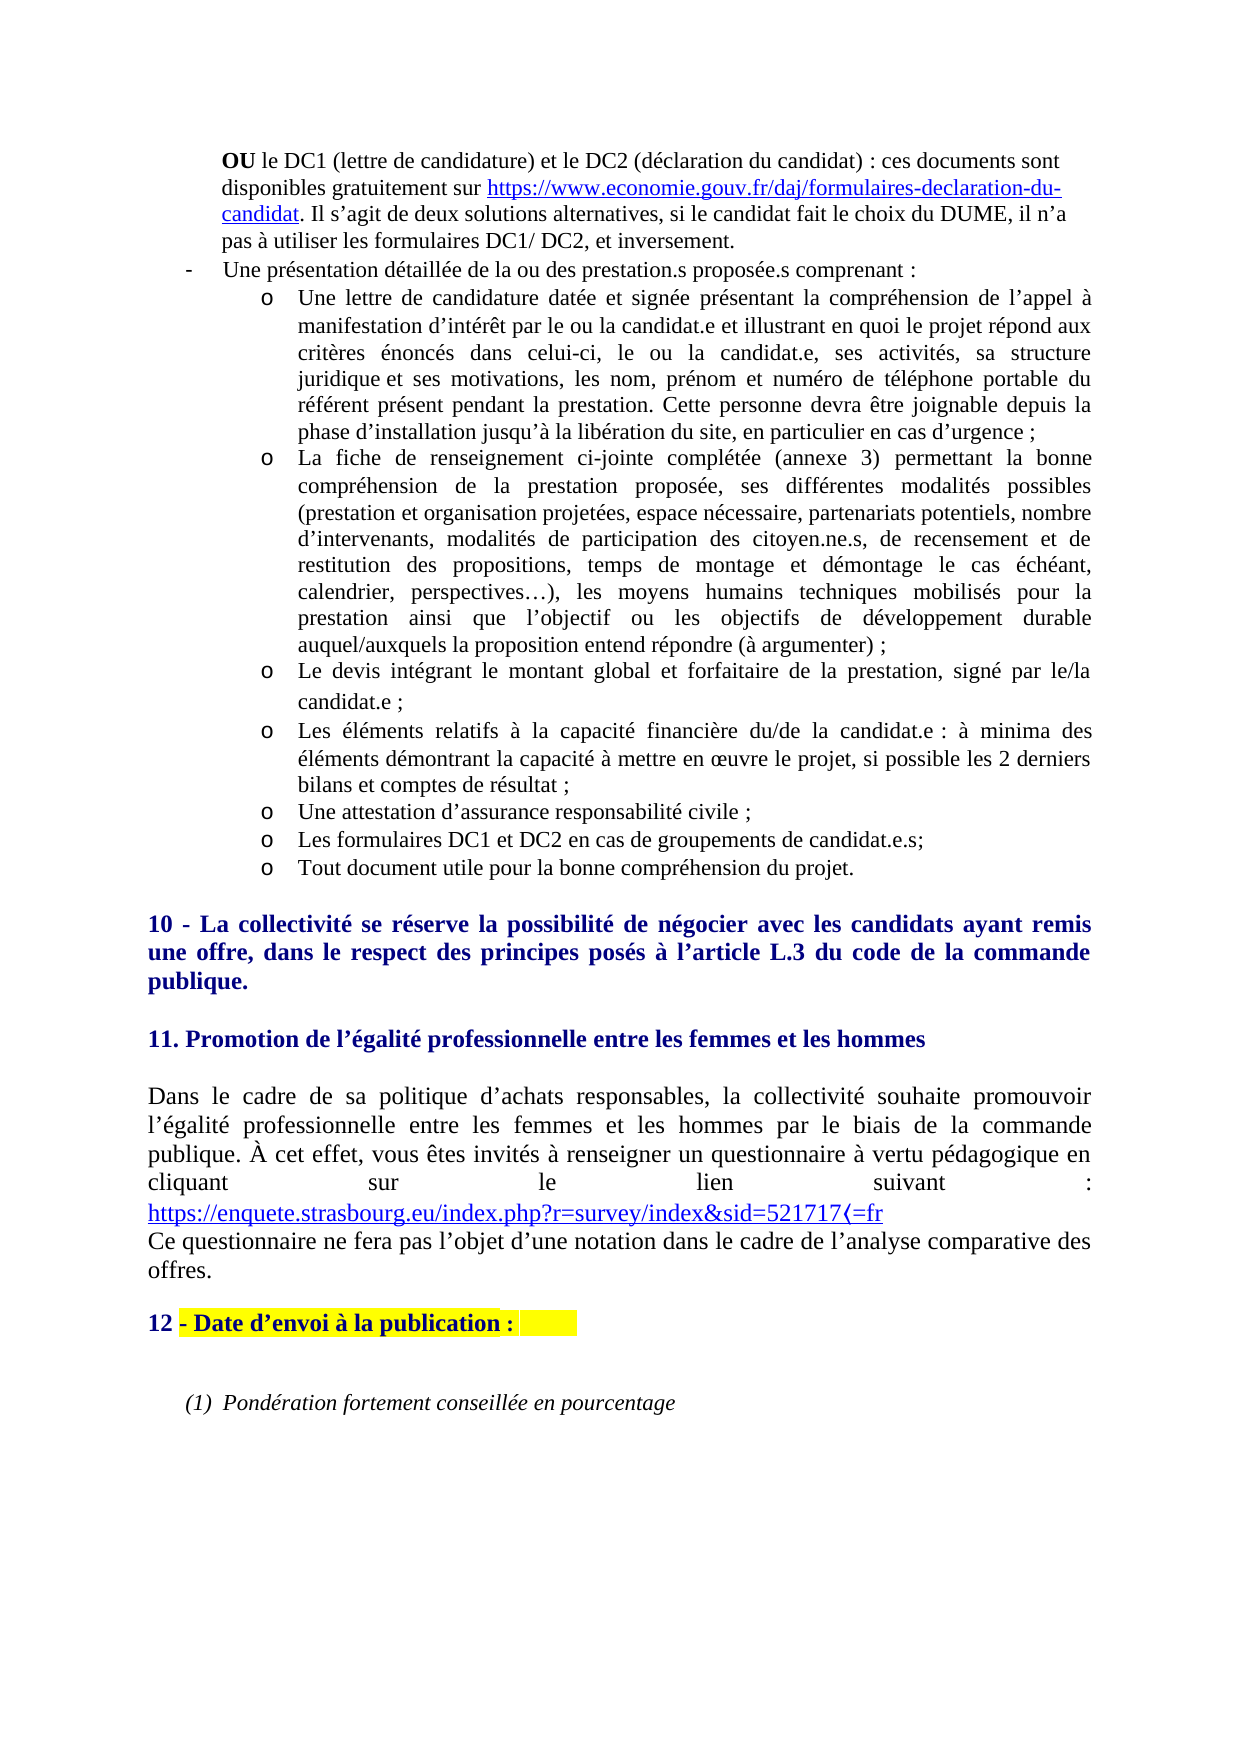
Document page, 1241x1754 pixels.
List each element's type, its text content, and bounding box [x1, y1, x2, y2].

list Le devis intégrant le montant global et forfaitaire de la prestation, signé par le/la candidat.e ; [260, 657, 1093, 714]
text Ce questionnaire ne fera pas l’objet d’une notation dans le cadre de l’analyse comparative des offres. [148, 1226, 1093, 1284]
text 11. Promotion de l’égalité professionnelle entre les femmes et les hommes [148, 1024, 1093, 1052]
text 10 - La collectivité se réserve la possibilité de négocier avec les candidats ayant remis une offre, dans le respect des principes posés à l’article L.3 du code de la commande publique. [148, 909, 1093, 995]
list Pondération fortement conseillée en pourcentage [185, 1389, 1093, 1416]
list Une présentation détaillée de la ou des prestation.s proposée.s comprenant : [185, 253, 1093, 284]
text OU le DC1 (lettre de candidature) et le DC2 (déclaration du candidat) : ces documents sont disponibles gratuitement sur https://www.economie.gouv.fr/daj/formulaires-declaration-du-candidat. Il s’agit de deux solutions alternatives, si le candidat fait le choix du DUME, il n’a pas à utiliser les formulaires DC1/ DC2, et inversement. [221, 148, 1093, 253]
list Les éléments relatifs à la capacité financière du/de la candidat.e : à minima des éléments démontrant la capacité à mettre en œuvre le projet, si possible les 2 derniers bilans et comptes de résultat ; [260, 717, 1093, 798]
list Les formulaires DC1 et DC2 en cas de groupements de candidat.e.s; [260, 826, 1093, 854]
text Dans le cadre de sa politique d’achats responsables, la collectivité souhaite promouvoir l’égalité professionnelle entre les femmes et les hommes par le biais de la commande publique. À cet effet, vous êtes invités à renseigner un questionnaire à vertu pédagogique en cliquant sur le lien suivant : https://enquete.strasbourg.eu/index.php?r=survey/index&sid=521717〈=fr [148, 1081, 1093, 1226]
list La fiche de renseignement ci-jointe complétée (annexe 3) permettant la bonne compréhension de la prestation proposée, ses différentes modalités possibles (prestation et organisation projetées, espace nécessaire, partenariats potentiels, nombre d’intervenants, modalités de participation des citoyen.ne.s, de recensement et de restitution des propositions, temps de montage et démontage le cas échéant, calendrier, perspectives…), les moyens humains techniques mobilisés pour la prestation ainsi que l’objectif ou les objectifs de développement durable auquel/auxquels la proposition entend répondre (à argumenter) ; [260, 444, 1093, 657]
text 12 - Date d’envoi à la publication : [500, 1308, 1093, 1337]
list Une lettre de candidature datée et signée présentant la compréhension de l’appel à manifestation d’intérêt par le ou la candidat.e et illustrant en quoi le projet répond aux critères énoncés dans celui-ci, le ou la candidat.e, ses activités, sa structure juridique et ses motivations, les nom, prénom et numéro de téléphone portable du référent présent pendant la prestation. Cette personne devra être joignable depuis la phase d’installation jusqu’à la libération du site, en particulier en cas d’urgence ; [260, 284, 1093, 444]
list Une attestation d’assurance responsabilité civile ; [260, 798, 1093, 826]
list Tout document utile pour la bonne compréhension du projet. [260, 854, 1093, 882]
